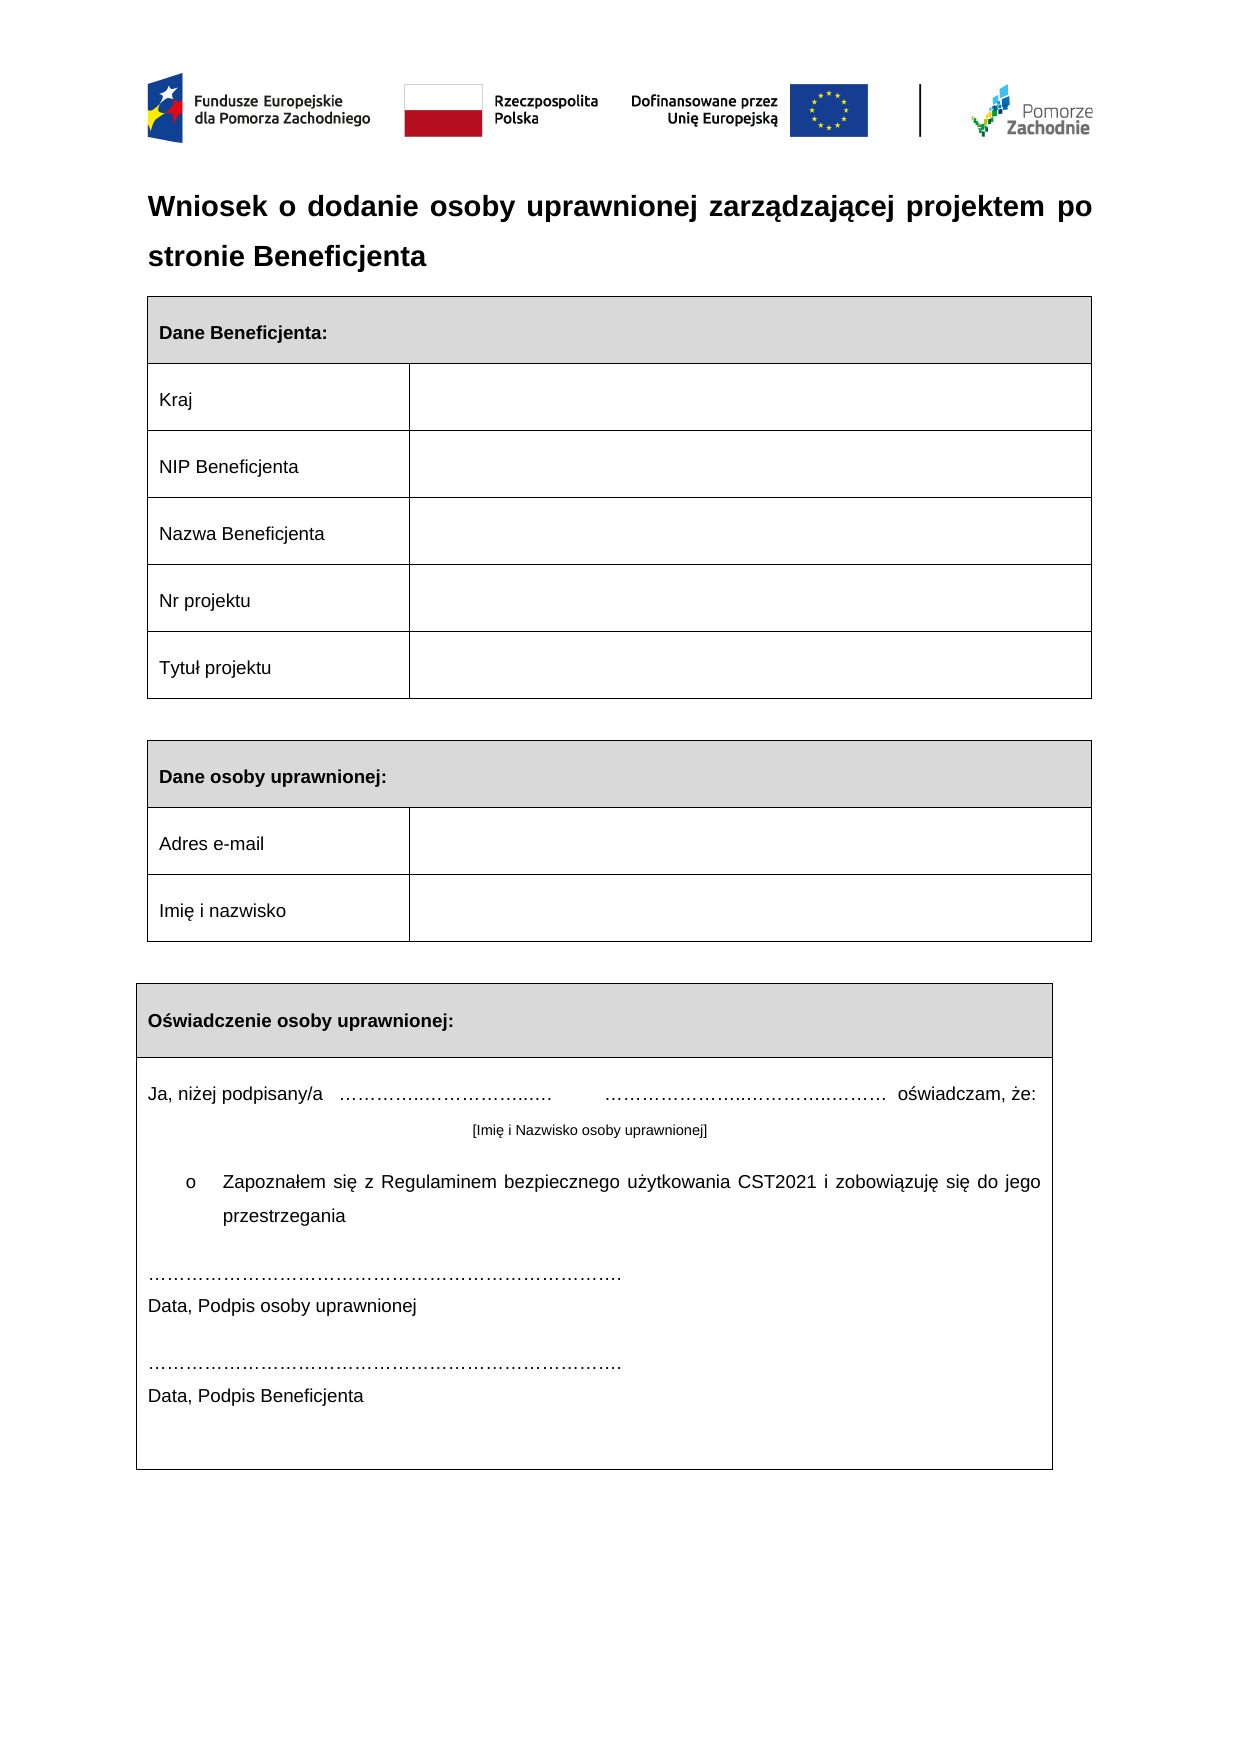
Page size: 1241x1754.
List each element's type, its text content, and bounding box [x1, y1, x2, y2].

table_cell Nazwa Beneficjenta [148, 498, 409, 564]
picture [147, 73, 1093, 143]
table_cell Tytuł projektu [148, 632, 409, 698]
subtitle Wniosek o dodanie osoby uprawnionej zarządzającej projektem po stronie Beneficjenta [148, 189, 1093, 273]
table_cell Nr projektu [148, 565, 409, 631]
table_cell [410, 364, 1091, 430]
table_cell [410, 875, 1091, 941]
table_cell [410, 808, 1091, 874]
table_header Dane Beneficjenta: [148, 297, 1091, 363]
table_cell Kraj [148, 364, 409, 430]
table_cell Ja, niżej podpisany/a …………..……………..…. …………………..…………..……… oświadczam, że: [Imię i Nazwisko osoby uprawnionej] Zapoznałem się z Regulaminem bezpiecznego użytkowania CST2021 i zobowiązuję się do jego przestrzegania …………………………………………………………………. Data, Podpis osoby uprawnionej …………………………………………………………………. Data, Podpis Beneficjenta [137, 1058, 1052, 1469]
table_header Dane osoby uprawnionej: [148, 741, 1091, 807]
table_cell [410, 565, 1091, 631]
table_cell NIP Beneficjenta [148, 431, 409, 497]
table_cell [410, 498, 1091, 564]
table_header Oświadczenie osoby uprawnionej: [137, 984, 1052, 1057]
table_cell Imię i nazwisko [148, 875, 409, 941]
table_cell [410, 632, 1091, 698]
table_cell Adres e-mail [148, 808, 409, 874]
table_cell [410, 431, 1091, 497]
